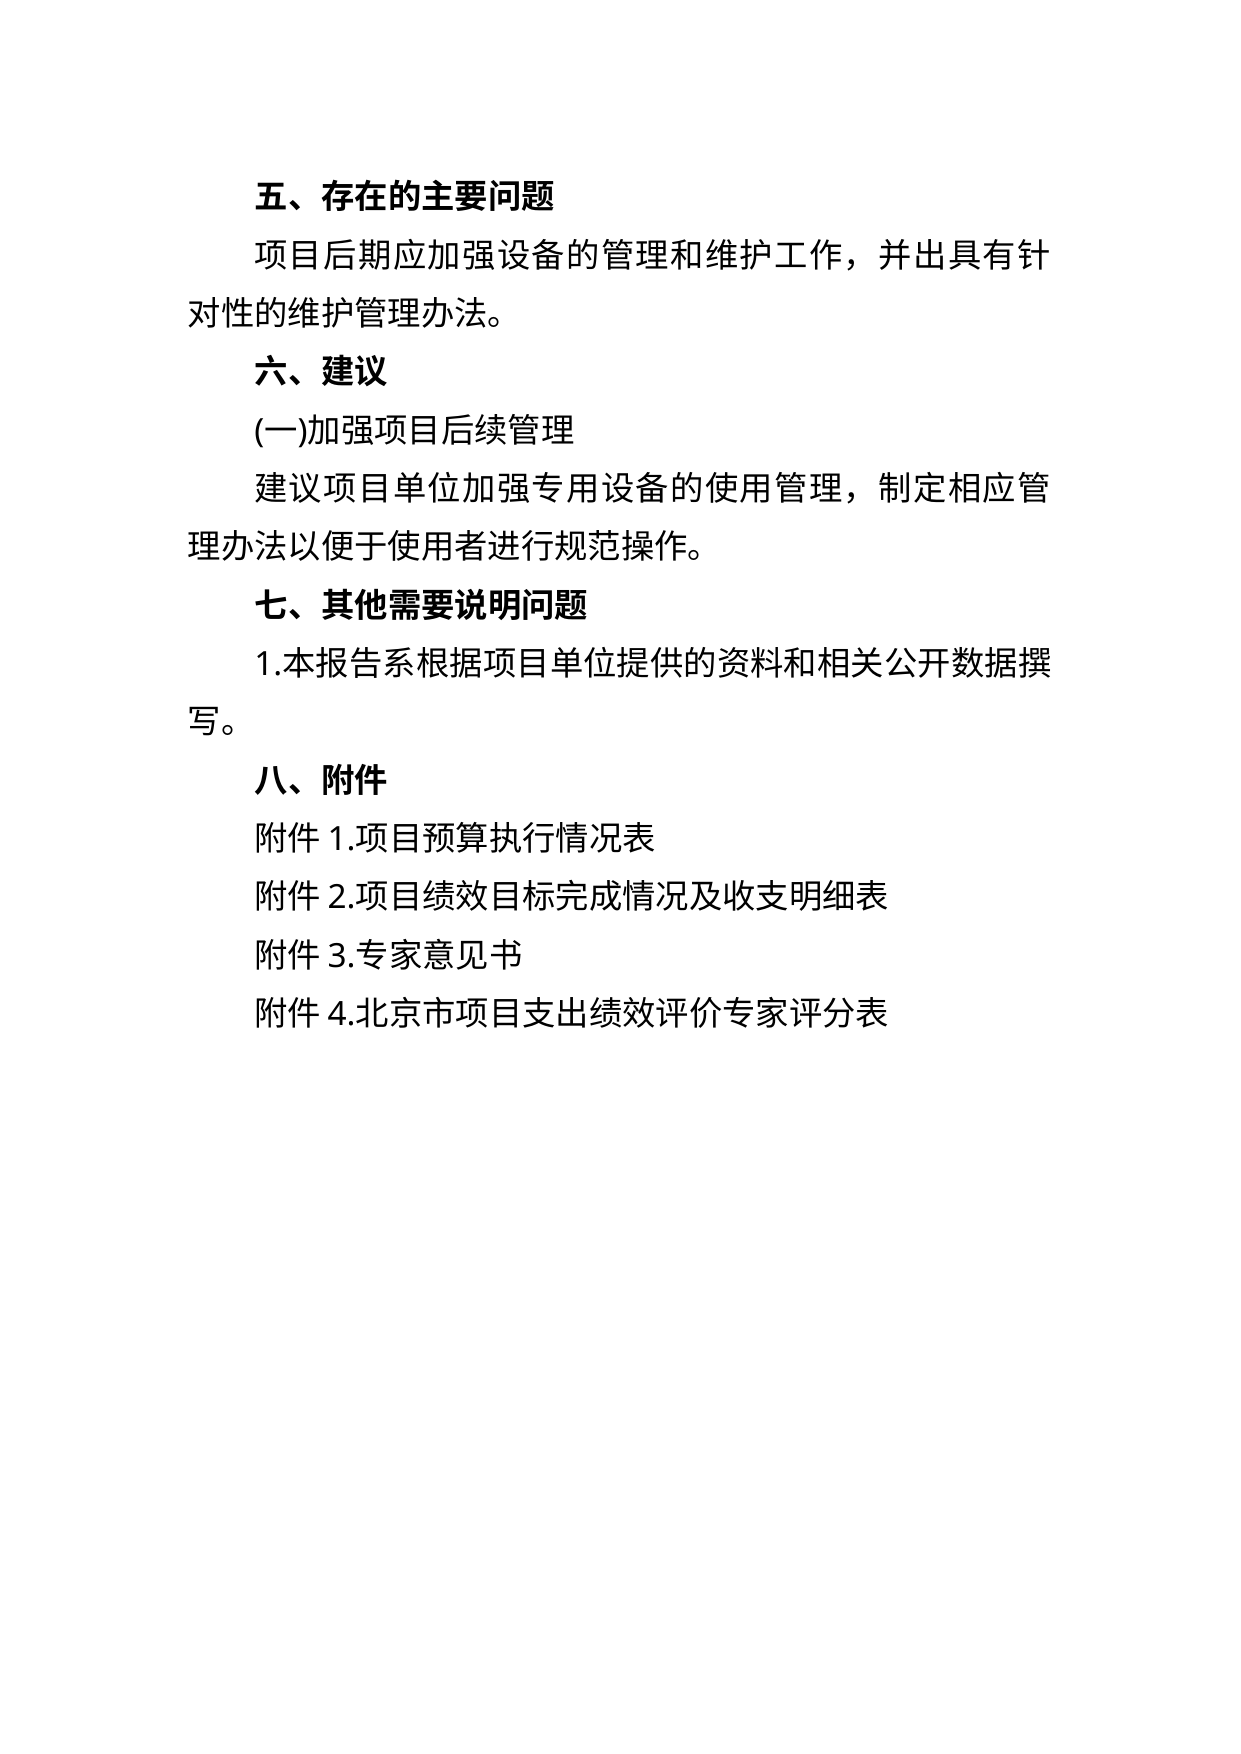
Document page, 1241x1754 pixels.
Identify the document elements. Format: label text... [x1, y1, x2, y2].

text (一)加强项目后续管理 [187, 395, 1053, 454]
text 建议项目单位加强专用设备的使用管理，制定相应管理办法以便于使用者进行规范操作。 [187, 454, 1053, 570]
subtitle 七、其他需要说明问题 [187, 570, 1053, 629]
subtitle 五、存在的主要问题 [187, 162, 1053, 220]
text 附件4.北京市项目支出绩效评价专家评分表 [187, 979, 1053, 1037]
text 附件3.专家意见书 [187, 920, 1053, 979]
text 项目后期应加强设备的管理和维护工作，并出具有针对性的维护管理办法。 [187, 220, 1053, 337]
subtitle 六、建议 [187, 337, 1053, 395]
text 附件2.项目绩效目标完成情况及收支明细表 [187, 862, 1053, 920]
text 1.本报告系根据项目单位提供的资料和相关公开数据撰写。 [187, 629, 1053, 745]
subtitle 八、附件 [187, 745, 1053, 804]
text 附件1.项目预算执行情况表 [187, 804, 1053, 862]
